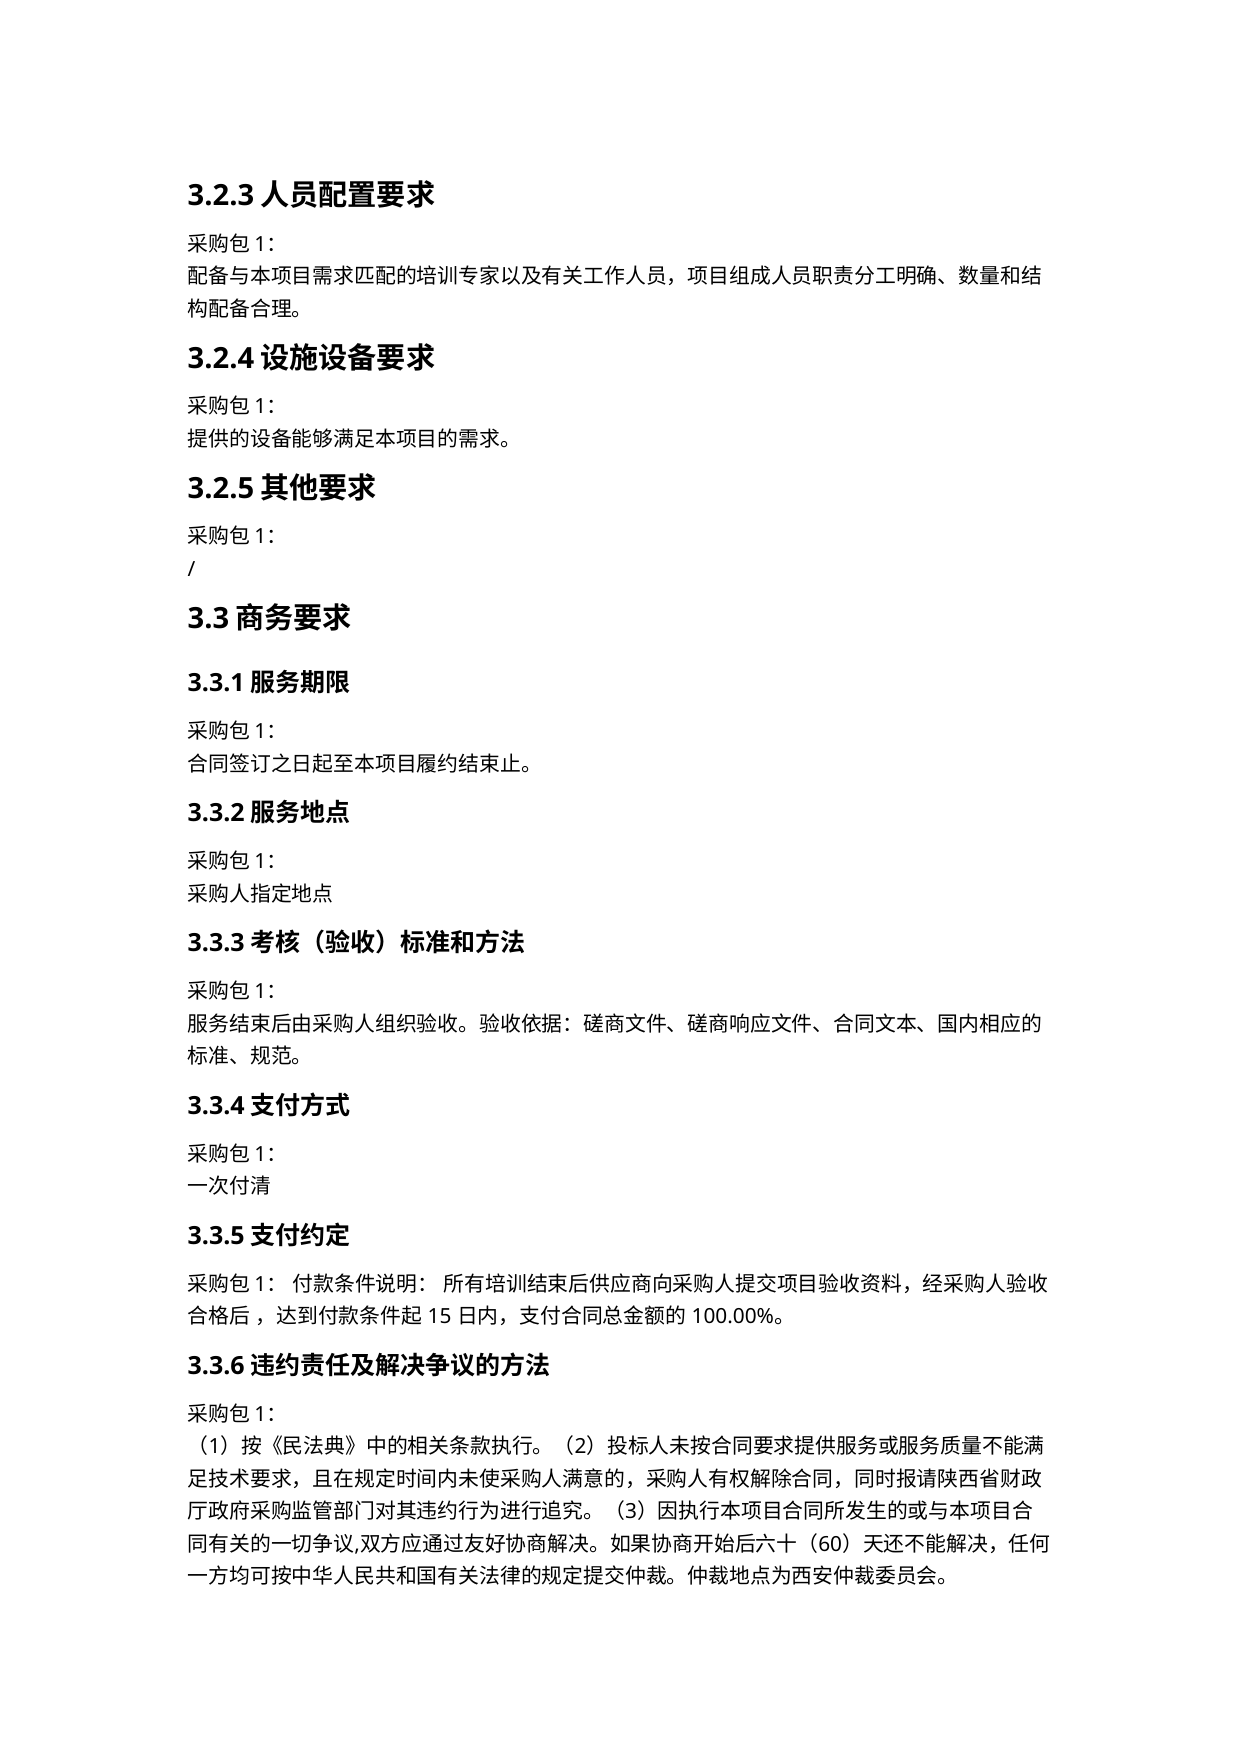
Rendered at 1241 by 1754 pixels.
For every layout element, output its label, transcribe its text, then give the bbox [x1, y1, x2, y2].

text 采购包1： [187, 519, 1053, 552]
text 一次付清 [187, 1169, 1053, 1202]
text 采购包1： [187, 974, 1053, 1007]
text 采购包1： 付款条件说明： 所有培训结束后供应商向采购人提交项目验收资料，经采购人验收合格后 ，达到付款条件起 15 日内，支付合同总金额的 100.00%。 [187, 1267, 1053, 1332]
text 采购人指定地点 [187, 877, 1053, 909]
text 采购包1： [187, 844, 1053, 877]
text 3.3.3考核（验收）标准和方法 [187, 909, 1053, 974]
text 服务结束后由采购人组织验收。验收依据：磋商文件、磋商响应文件、合同文本、国内相应的标准、规范。 [187, 1007, 1053, 1072]
text 采购包1： [187, 389, 1053, 422]
text 采购包1： [187, 1137, 1053, 1169]
text 3.2.5其他要求 [187, 454, 1053, 519]
text 3.2.3人员配置要求 [187, 162, 1053, 227]
text 3.2.4设施设备要求 [187, 324, 1053, 389]
text 配备与本项目需求匹配的培训专家以及有关工作人员，项目组成人员职责分工明确、数量和结构配备合理。 [187, 259, 1053, 324]
text 3.3.5支付约定 [187, 1202, 1053, 1267]
text / [187, 552, 1053, 584]
text 3.3.2服务地点 [187, 779, 1053, 844]
text 采购包1： [187, 1397, 1053, 1429]
text 合同签订之日起至本项目履约结束止。 [187, 747, 1053, 779]
text 采购包1： [187, 714, 1053, 747]
text 3.3.6违约责任及解决争议的方法 [187, 1332, 1053, 1397]
text （1）按《民法典》中的相关条款执行。（2）投标人未按合同要求提供服务或服务质量不能满足技术要求，且在规定时间内未使采购人满意的，采购人有权解除合同，同时报请陕西省财政厅政府采购监管部门对其违约行为进行追究。（3）因执行本项目合同所发生的或与本项目合同有关的一切争议,双方应通过友好协商解决。如果协商开始后六十（60）天还不能解决，任何一方均可按中华人民共和国有关法律的规定提交仲裁。仲裁地点为西安仲裁委员会。 [187, 1429, 1053, 1592]
text 3.3.4支付方式 [187, 1072, 1053, 1137]
text 采购包1： [187, 227, 1053, 259]
text 3.3.1服务期限 [187, 649, 1053, 714]
text 3.3商务要求 [187, 584, 1053, 649]
text 提供的设备能够满足本项目的需求。 [187, 422, 1053, 454]
